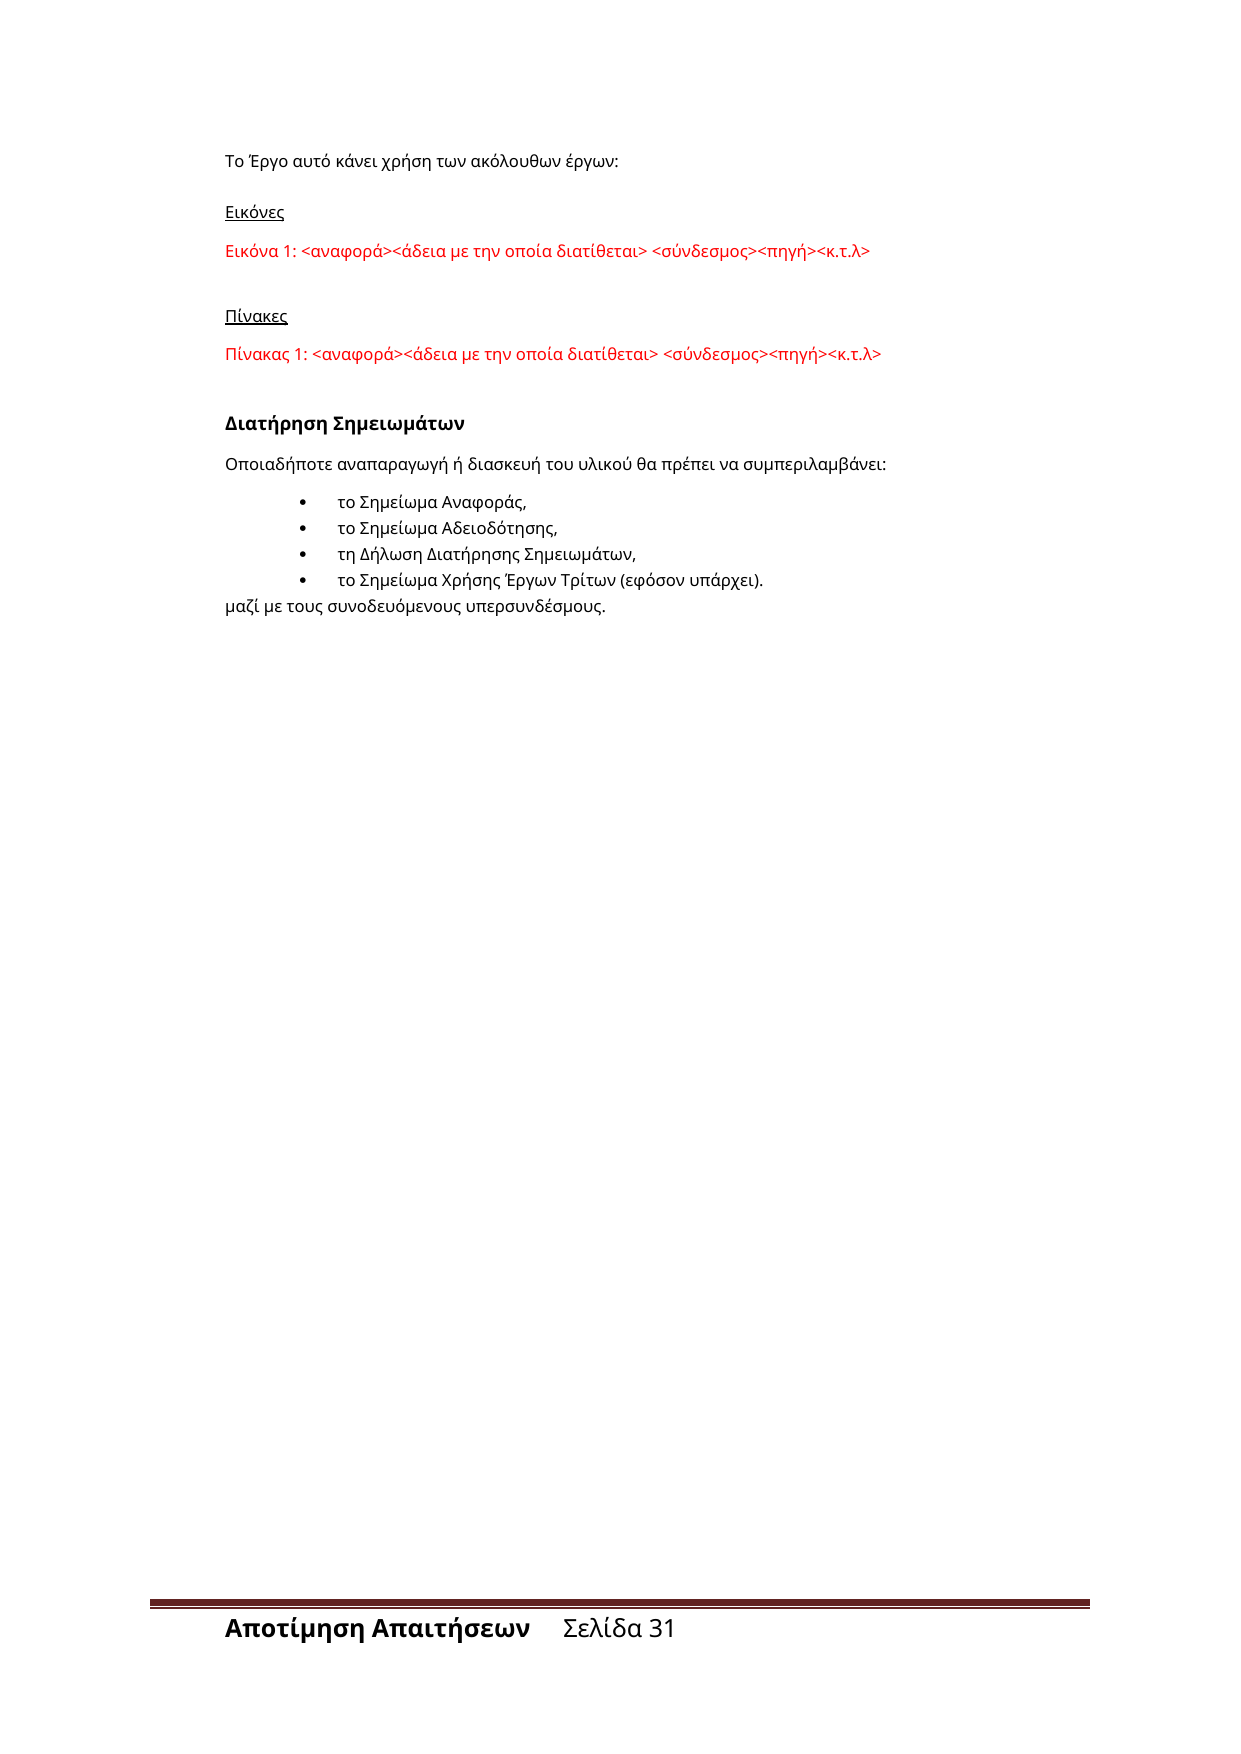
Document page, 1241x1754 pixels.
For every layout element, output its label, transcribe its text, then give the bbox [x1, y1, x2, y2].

text Οποιαδήποτε αναπαραγωγή ή διασκευή του υλικού θα πρέπει να συμπεριλαμβάνει: [225, 452, 1090, 475]
text Εικόνες [225, 201, 1090, 224]
list το Σημείωμα Αναφοράς, [300, 491, 1090, 513]
text μαζί με τους συνοδευόμενους υπερσυνδέσμους. [225, 595, 1090, 618]
text Εικόνα 1: <αναφορά><άδεια με την οποία διατίθεται> <σύνδεσμος><πηγή><κ.τ.λ> [225, 239, 1090, 262]
list το Σημείωμα Αδειοδότησης, [300, 517, 1090, 539]
text Το Έργο αυτό κάνει χρήση των ακόλουθων έργων: [225, 150, 1090, 173]
text Διατήρηση Σημειωμάτων [150, 411, 1090, 436]
list τη Δήλωση Διατήρησης Σημειωμάτων, [300, 543, 1090, 566]
text Πίνακες [150, 304, 1090, 327]
list το Σημείωμα Χρήσης Έργων Τρίτων (εφόσον υπάρχει). [300, 569, 1090, 592]
text Πίνακας 1: <αναφορά><άδεια με την οποία διατίθεται> <σύνδεσμος><πηγή><κ.τ.λ> [225, 343, 1090, 365]
